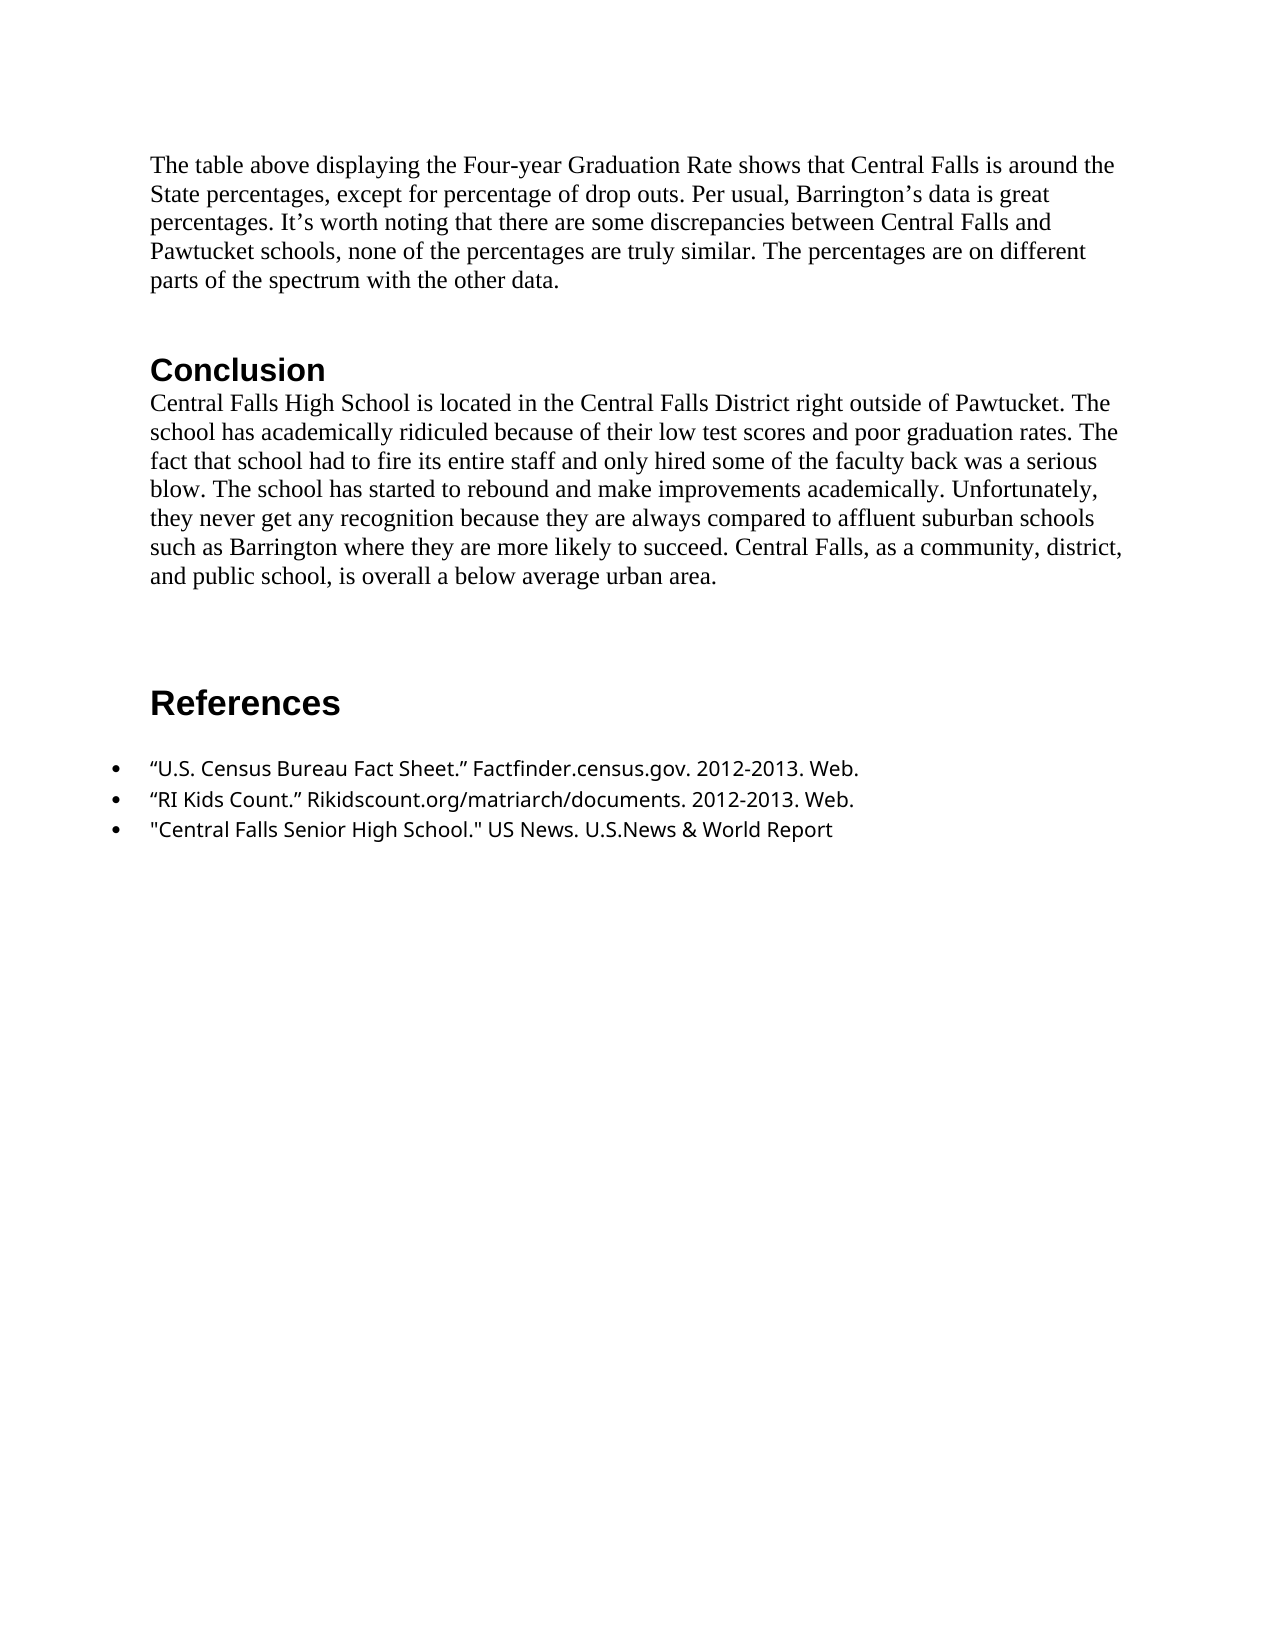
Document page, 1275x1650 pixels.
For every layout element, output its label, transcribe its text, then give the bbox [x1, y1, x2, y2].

text References [150, 682, 1125, 723]
list “U.S. Census Bureau Fact Sheet.” Factfinder.census.gov. 2012-2013. Web. [112, 752, 1125, 783]
list "Central Falls Senior High School." US News. U.S.News & World Report [112, 813, 1125, 844]
text Central Falls High School is located in the Central Falls District right outside of Pawtucket. The school has academically ridiculed because of their low test scores and poor graduation rates. The fact that school had to fire its entire staff and only hired some of the faculty back was a serious blow. The school has started to rebound and make improvements academically. Unfortunately, they never get any recognition because they are always compared to affluent suburban schools such as Barrington where they are more likely to succeed. Central Falls, as a community, district, and public school, is overall a below average urban area. [150, 388, 1125, 642]
text The table above displaying the Four-year Graduation Rate shows that Central Falls is around the State percentages, except for percentage of drop outs. Per usual, Barrington’s data is great percentages. It’s worth noting that there are some discrepancies between Central Falls and Pawtucket schools, none of the percentages are truly similar. The percentages are on different parts of the spectrum with the other data. [150, 150, 1125, 294]
text Conclusion [150, 351, 1125, 388]
list “RI Kids Count.” Rikidscount.org/matriarch/documents. 2012-2013. Web. [112, 783, 1125, 813]
